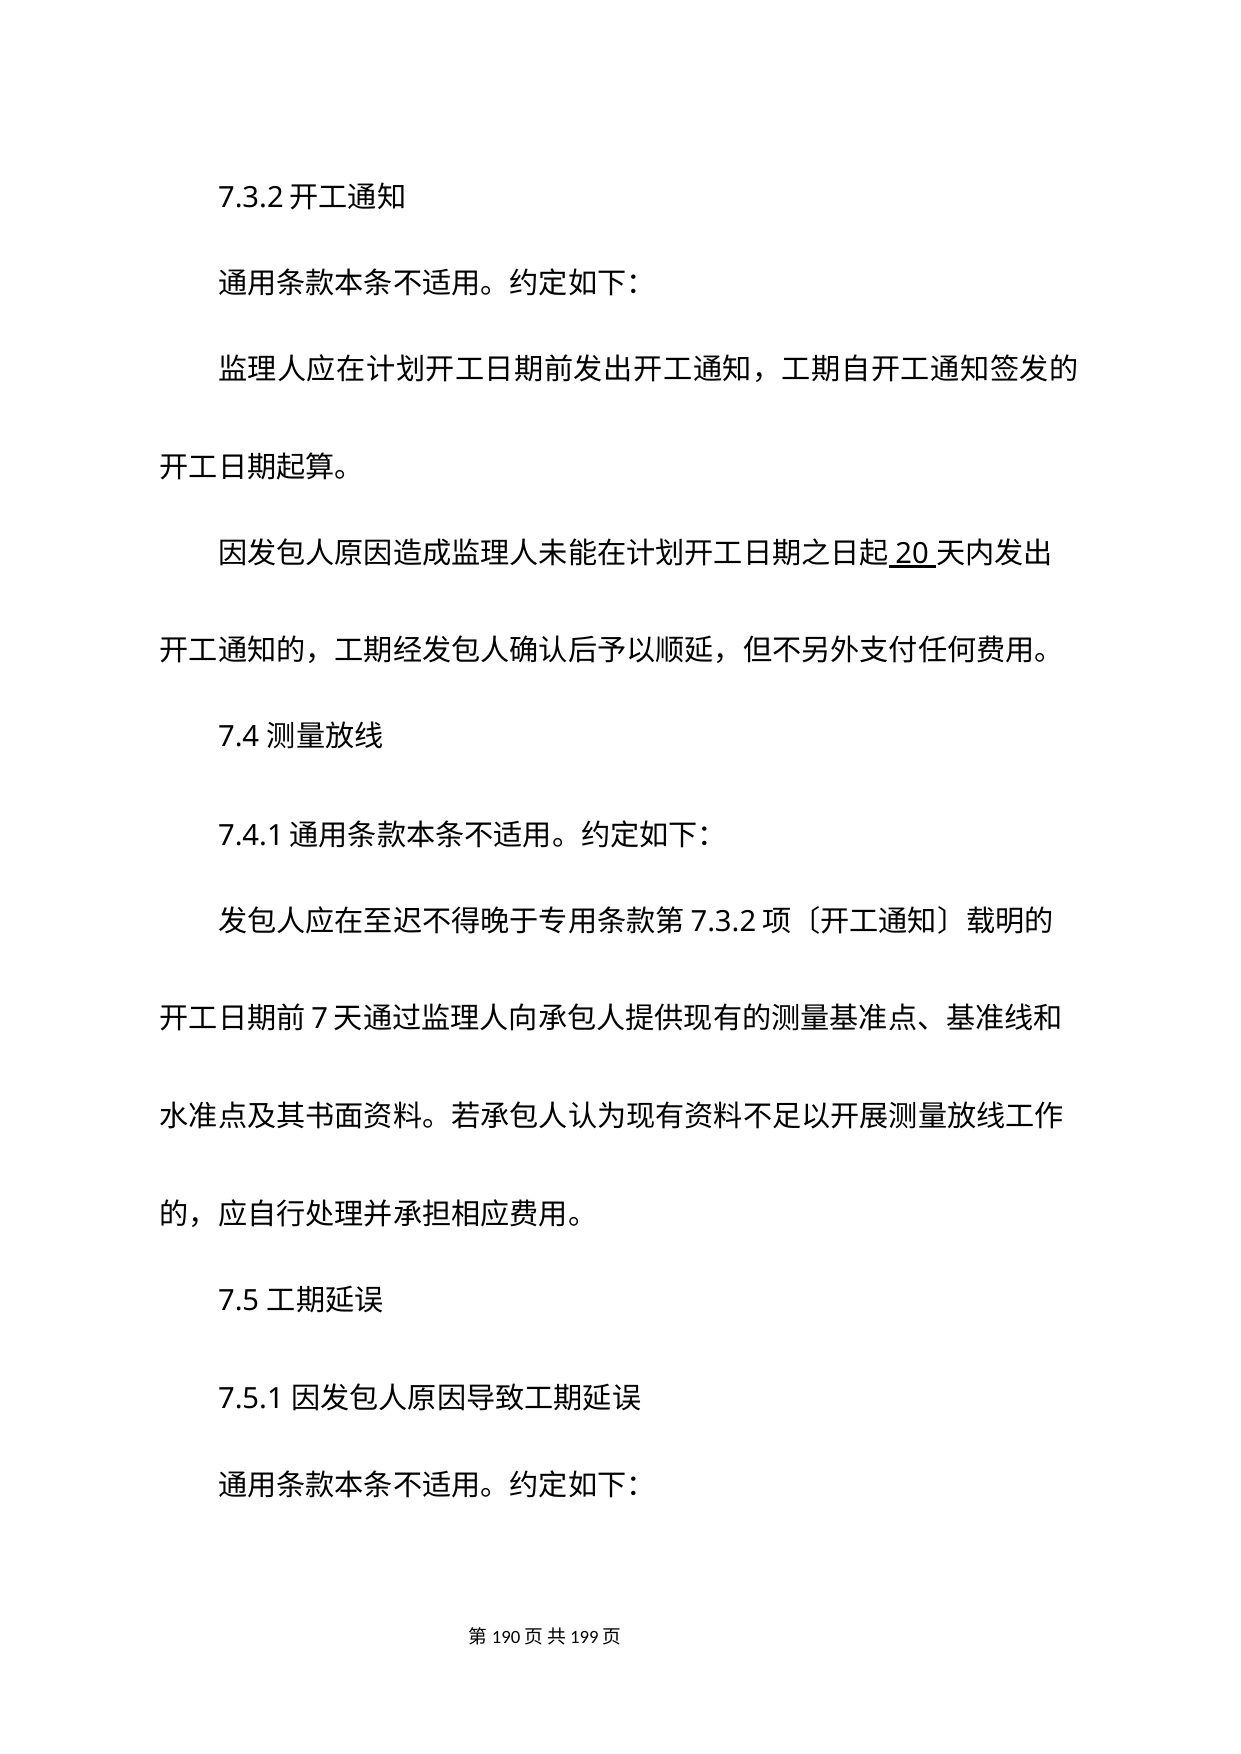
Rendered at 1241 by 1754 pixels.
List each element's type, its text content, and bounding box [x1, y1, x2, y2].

text 7.3.2开工通知 [159, 162, 1078, 227]
text 通用条款本条不适用。约定如下： [159, 1450, 1078, 1515]
text 7.4.1通用条款本条不适用。约定如下： [159, 800, 1078, 865]
text 7.5.1 因发包人原因导致工期延误 [159, 1364, 1078, 1429]
text 通用条款本条不适用。约定如下： [159, 248, 1078, 313]
text 7.5 工期延误 [159, 1265, 1078, 1330]
text 7.4 测量放线 [159, 702, 1078, 767]
text 发包人应在至迟不得晚于专用条款第7.3.2项〔开工通知〕载明的开工日期前7天通过监理人向承包人提供现有的测量基准点、基准线和水准点及其书面资料。若承包人认为现有资料不足以开展测量放线工作的，应自行处理并承担相应费用。 [159, 886, 1078, 1244]
text 因发包人原因造成监理人未能在计划开工日期之日起 20 天内发出开工通知的，工期经发包人确认后予以顺延，但不另外支付任何费用。 [159, 518, 1078, 680]
text 监理人应在计划开工日期前发出开工通知，工期自开工通知签发的开工日期起算。 [159, 334, 1078, 497]
